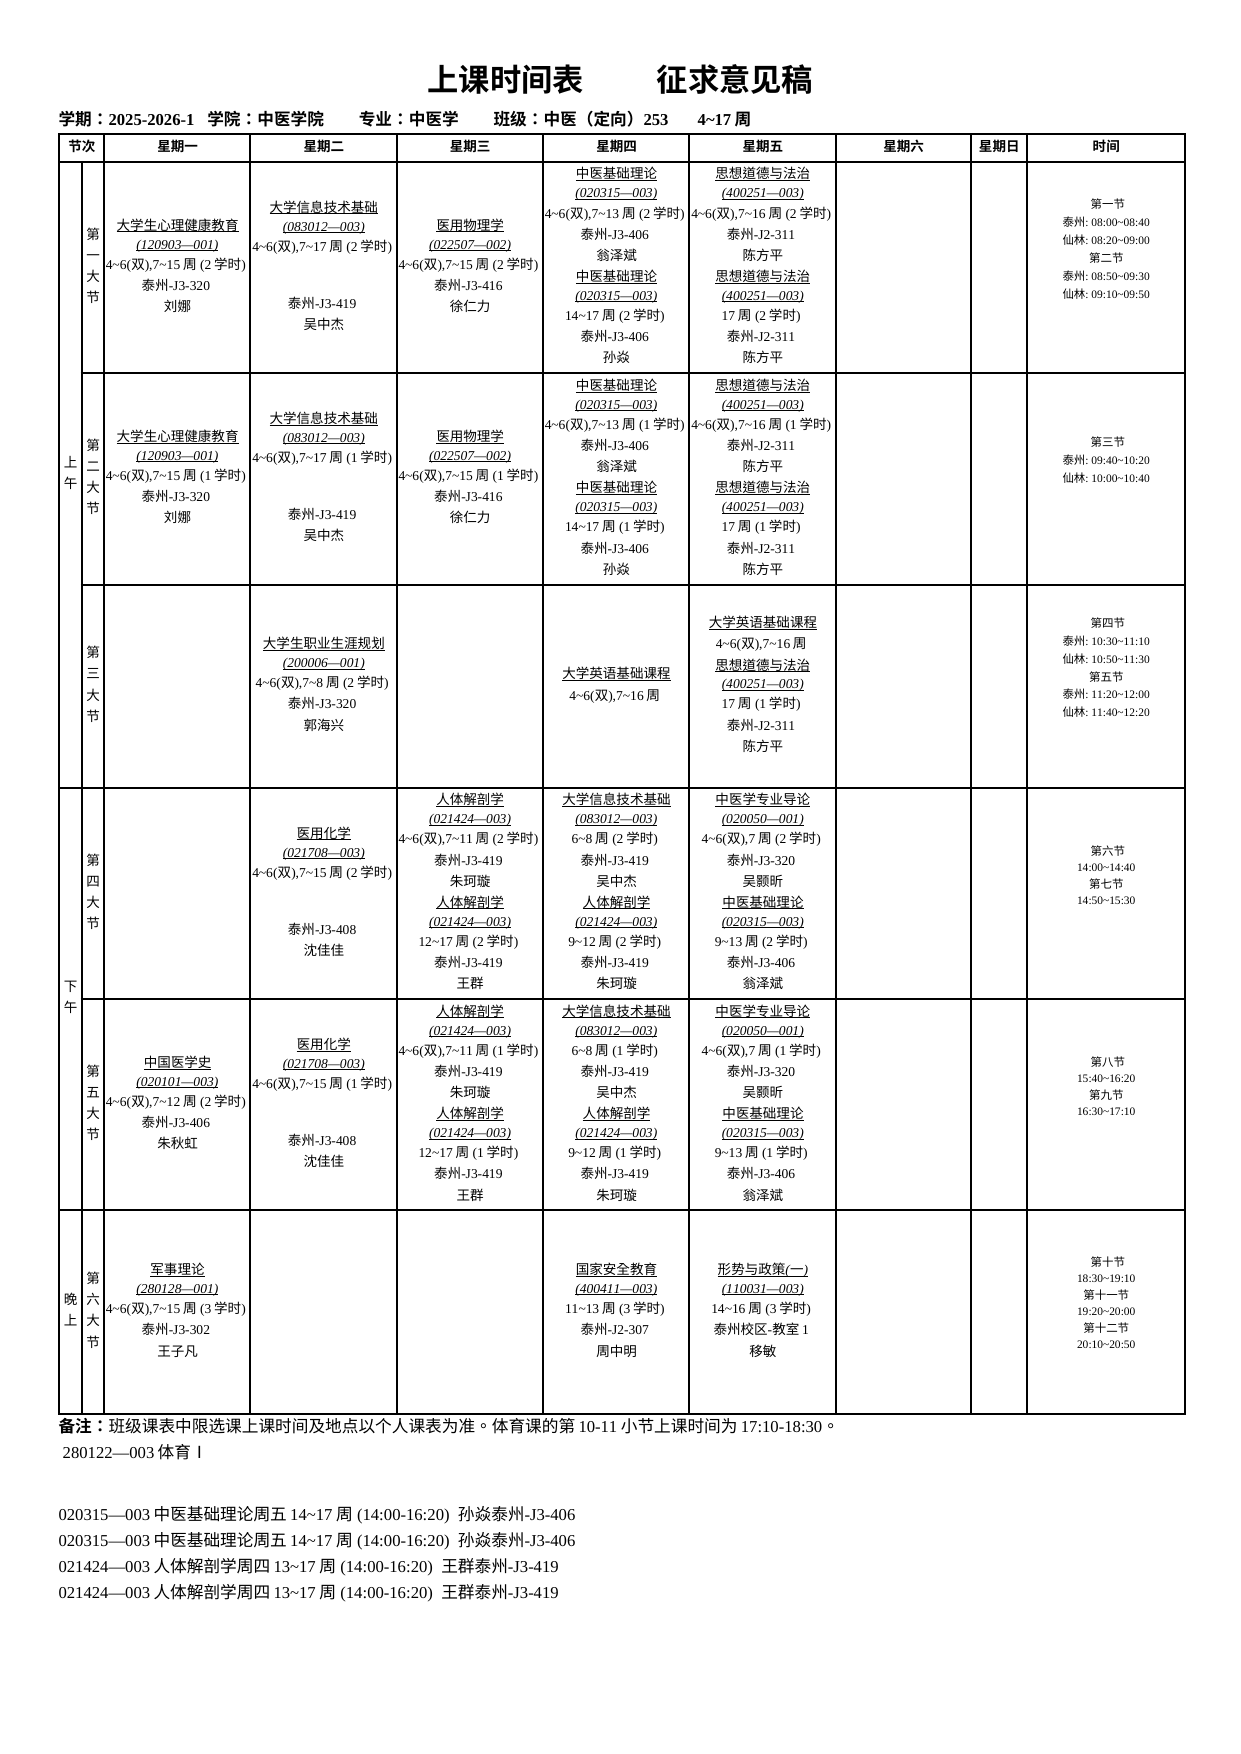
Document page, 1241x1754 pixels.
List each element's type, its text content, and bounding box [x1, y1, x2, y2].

table_cell [972, 1000, 1026, 1209]
table_cell 人体解剖学 (021424—003) 4~6(双),7~11周 (2学时) 泰州-J3-419 朱珂璇 人体解剖学 (021424—003) 12~17周 (2学时) 泰州-J3-419 王群 [398, 789, 542, 998]
table_cell [972, 1211, 1026, 1412]
table_cell 大学信息技术基础 (083012—003) 6~8周 (2学时) 泰州-J3-419 吴中杰 人体解剖学 (021424—003) 9~12周 (2学时) 泰州-J3-419 朱珂璇 [544, 789, 688, 998]
table_cell 第六节 14:00~14:40 第七节 14:50~15:30 [1028, 789, 1184, 998]
table_cell 第四节 泰州: 10:30~11:10 仙林: 10:50~11:30 第五节 泰州: 11:20~12:00 仙林: 11:40~12:20 [1028, 586, 1184, 787]
table_cell 第二大节 [83, 374, 103, 583]
table_cell 医用物理学 (022507—002) 4~6(双),7~15周 (2学时) 泰州-J3-416 徐仁力 [398, 163, 542, 372]
table_cell 第四大节 [83, 789, 103, 998]
table_cell 第八节 15:40~16:20 第九节 16:30~17:10 [1028, 1000, 1184, 1209]
table_cell 思想道德与法治 (400251—003) 4~6(双),7~16周 (2学时) 泰州-J2-311 陈方平 思想道德与法治 (400251—003) 17周 (2学时) 泰州-J2-311 陈方平 [690, 163, 835, 372]
text 280122—003体育Ⅰ [58, 1441, 1182, 1463]
table_cell 晚上 [60, 1211, 81, 1412]
table_cell 大学生心理健康教育 (120903—001) 4~6(双),7~15周 (1学时) 泰州-J3-320 刘娜 [105, 374, 249, 583]
table_cell 上午 [60, 163, 81, 787]
table_header 时间 [1028, 135, 1184, 161]
table_cell 思想道德与法治 (400251—003) 4~6(双),7~16周 (1学时) 泰州-J2-311 陈方平 思想道德与法治 (400251—003) 17周 (1学时) 泰州-J2-311 陈方平 [690, 374, 835, 583]
text 021424—003人体解剖学周四13~17周 (14:00-16:20) 王群泰州-J3-419 [58, 1555, 1182, 1577]
table_cell 第十节 18:30~19:10 第十一节 19:20~20:00 第十二节 20:10~20:50 [1028, 1211, 1184, 1412]
table_cell [398, 586, 542, 787]
text 021424—003人体解剖学周四13~17周 (14:00-16:20) 王群泰州-J3-419 [58, 1581, 1182, 1603]
table_cell [837, 374, 970, 583]
table_cell [105, 789, 249, 998]
table_cell [837, 1000, 970, 1209]
table_header 星期六 [837, 135, 970, 161]
table_cell 医用化学 (021708—003) 4~6(双),7~15周 (2学时) 泰州-J3-408 沈佳佳 [251, 789, 396, 998]
table_cell [837, 789, 970, 998]
table_cell 中医学专业导论 (020050—001) 4~6(双),7周 (2学时) 泰州-J3-320 吴颢昕 中医基础理论 (020315—003) 9~13周 (2学时) 泰州-J3-406 翁泽斌 [690, 789, 835, 998]
table_cell [398, 1211, 542, 1412]
table_header 节次 [60, 135, 103, 161]
table_cell [972, 586, 1026, 787]
table_cell 大学英语基础课程 4~6(双),7~16周 [544, 586, 688, 787]
table_cell 大学英语基础课程 4~6(双),7~16周 思想道德与法治 (400251—003) 17周 (1学时) 泰州-J2-311 陈方平 [690, 586, 835, 787]
table_cell [105, 586, 249, 787]
table_cell 第三节 泰州: 09:40~10:20 仙林: 10:00~10:40 [1028, 374, 1184, 583]
text 学期：2025-2026-1 学院：中医学院 专业：中医学 班级：中医（定向）253 4~17周 [58, 107, 1182, 130]
table_cell 第六大节 [83, 1211, 103, 1412]
table_header 星期五 [690, 135, 835, 161]
table_cell [972, 163, 1026, 372]
text 备注：班级课表中限选课上课时间及地点以个人课表为准。体育课的第10-11小节上课时间为17:10-18:30。 [58, 1415, 1182, 1437]
table_cell 大学生职业生涯规划 (200006—001) 4~6(双),7~8周 (2学时) 泰州-J3-320 郭海兴 [251, 586, 396, 787]
table_cell 医用化学 (021708—003) 4~6(双),7~15周 (1学时) 泰州-J3-408 沈佳佳 [251, 1000, 396, 1209]
table_cell 第三大节 [83, 586, 103, 787]
table_cell [837, 163, 970, 372]
table_cell [972, 789, 1026, 998]
text 020315—003中医基础理论周五14~17周 (14:00-16:20) 孙焱泰州-J3-406 [58, 1503, 1182, 1525]
table_cell 第一大节 [83, 163, 103, 372]
table_cell [837, 1211, 970, 1412]
table_header 星期二 [251, 135, 396, 161]
table_cell 中医基础理论 (020315—003) 4~6(双),7~13周 (1学时) 泰州-J3-406 翁泽斌 中医基础理论 (020315—003) 14~17周 (1学时) 泰州-J3-406 孙焱 [544, 374, 688, 583]
table_cell 人体解剖学 (021424—003) 4~6(双),7~11周 (1学时) 泰州-J3-419 朱珂璇 人体解剖学 (021424—003) 12~17周 (1学时) 泰州-J3-419 王群 [398, 1000, 542, 1209]
table_cell 形势与政策(一) (110031—003) 14~16周 (3学时) 泰州校区-教室1 移敏 [690, 1211, 835, 1412]
table_cell 第五大节 [83, 1000, 103, 1209]
table_header 星期一 [105, 135, 249, 161]
table_cell 医用物理学 (022507—002) 4~6(双),7~15周 (1学时) 泰州-J3-416 徐仁力 [398, 374, 542, 583]
table_cell 大学信息技术基础 (083012—003) 6~8周 (1学时) 泰州-J3-419 吴中杰 人体解剖学 (021424—003) 9~12周 (1学时) 泰州-J3-419 朱珂璇 [544, 1000, 688, 1209]
table_cell 第一节 泰州: 08:00~08:40 仙林: 08:20~09:00 第二节 泰州: 08:50~09:30 仙林: 09:10~09:50 [1028, 163, 1184, 372]
table_cell 中国医学史 (020101—003) 4~6(双),7~12周 (2学时) 泰州-J3-406 朱秋虹 [105, 1000, 249, 1209]
text 020315—003中医基础理论周五14~17周 (14:00-16:20) 孙焱泰州-J3-406 [58, 1529, 1182, 1551]
table_cell 国家安全教育 (400411—003) 11~13周 (3学时) 泰州-J2-307 周中明 [544, 1211, 688, 1412]
table_cell [837, 586, 970, 787]
table_cell 中医学专业导论 (020050—001) 4~6(双),7周 (1学时) 泰州-J3-320 吴颢昕 中医基础理论 (020315—003) 9~13周 (1学时) 泰州-J3-406 翁泽斌 [690, 1000, 835, 1209]
table_cell 中医基础理论 (020315—003) 4~6(双),7~13周 (2学时) 泰州-J3-406 翁泽斌 中医基础理论 (020315—003) 14~17周 (2学时) 泰州-J3-406 孙焱 [544, 163, 688, 372]
table_cell [972, 374, 1026, 583]
text 上课时间表 征求意见稿 [58, 58, 1182, 101]
table_cell 大学生心理健康教育 (120903—001) 4~6(双),7~15周 (2学时) 泰州-J3-320 刘娜 [105, 163, 249, 372]
table_cell 下午 [60, 789, 81, 1209]
table_cell 大学信息技术基础 (083012—003) 4~6(双),7~17周 (2学时) 泰州-J3-419 吴中杰 [251, 163, 396, 372]
table_header 星期四 [544, 135, 688, 161]
table_header 星期三 [398, 135, 542, 161]
table_header 星期日 [972, 135, 1026, 161]
table_cell [251, 1211, 396, 1412]
table_cell 大学信息技术基础 (083012—003) 4~6(双),7~17周 (1学时) 泰州-J3-419 吴中杰 [251, 374, 396, 583]
table_cell 军事理论 (280128—001) 4~6(双),7~15周 (3学时) 泰州-J3-302 王子凡 [105, 1211, 249, 1412]
